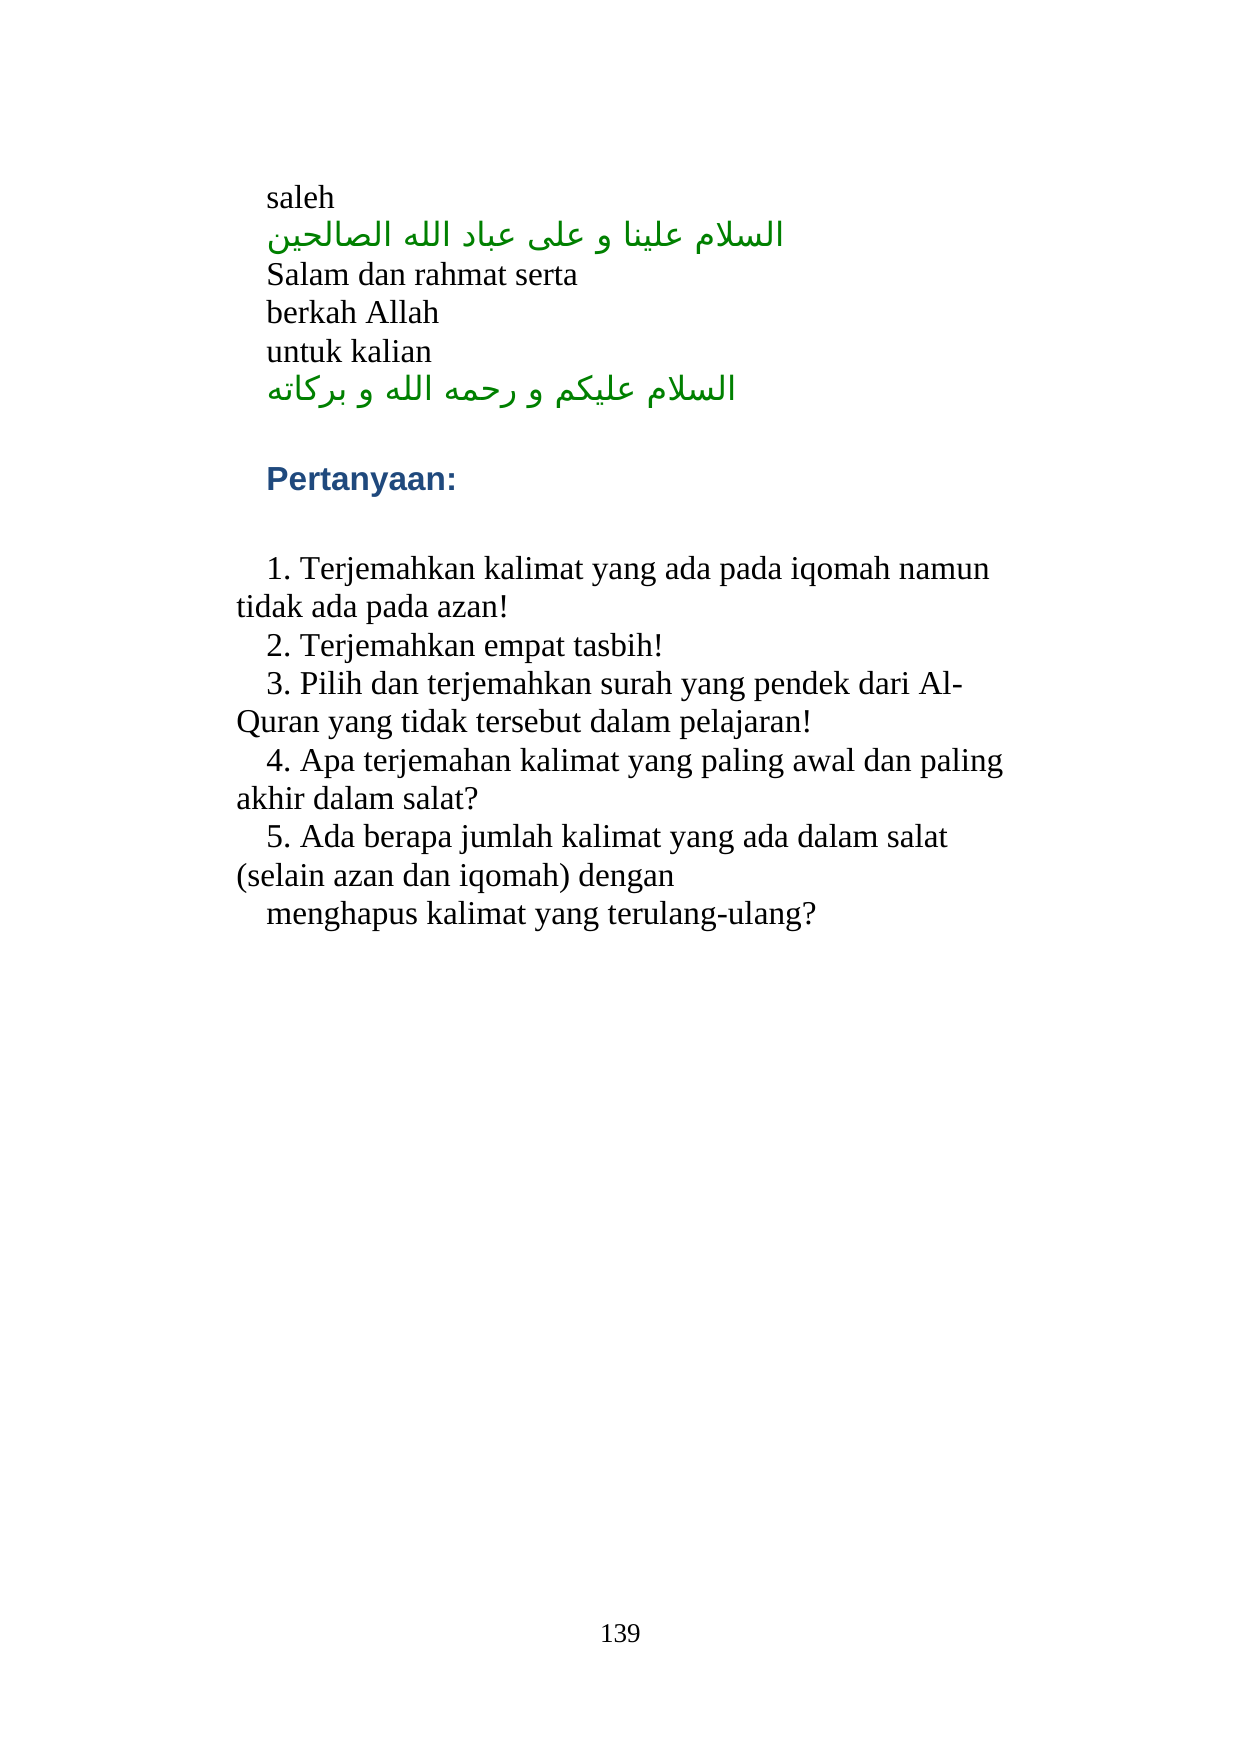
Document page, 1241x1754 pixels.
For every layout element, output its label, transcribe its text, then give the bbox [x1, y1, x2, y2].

text 1. Terjemahkan kalimat yang ada pada iqomah namun tidak ada pada azan! [236, 548, 1004, 625]
text السلام علیکم و رحمه الله و برکاته [236, 369, 1004, 408]
text untuk kalian [236, 331, 1004, 369]
text 5. Ada berapa jumlah kalimat yang ada dalam salat (selain azan dan iqomah) dengan [236, 817, 1004, 893]
text 3. Pilih dan terjemahkan surah yang pendek dari Al-Quran yang tidak tersebut dalam pelajaran! [236, 663, 1004, 740]
text menghapus kalimat yang terulang-ulang? [236, 893, 1004, 932]
text 2. Terjemahkan empat tasbih! [236, 625, 1004, 663]
text berkah Allah [236, 293, 1004, 331]
subtitle Pertanyaan: [236, 459, 1004, 497]
text السلام علینا و علی عباد الله الصالحین [236, 216, 1004, 254]
text 4. Apa terjemahan kalimat yang paling awal dan paling akhir dalam salat? [236, 740, 1004, 817]
text saleh [236, 177, 1004, 216]
text Salam dan rahmat serta [236, 254, 1004, 293]
